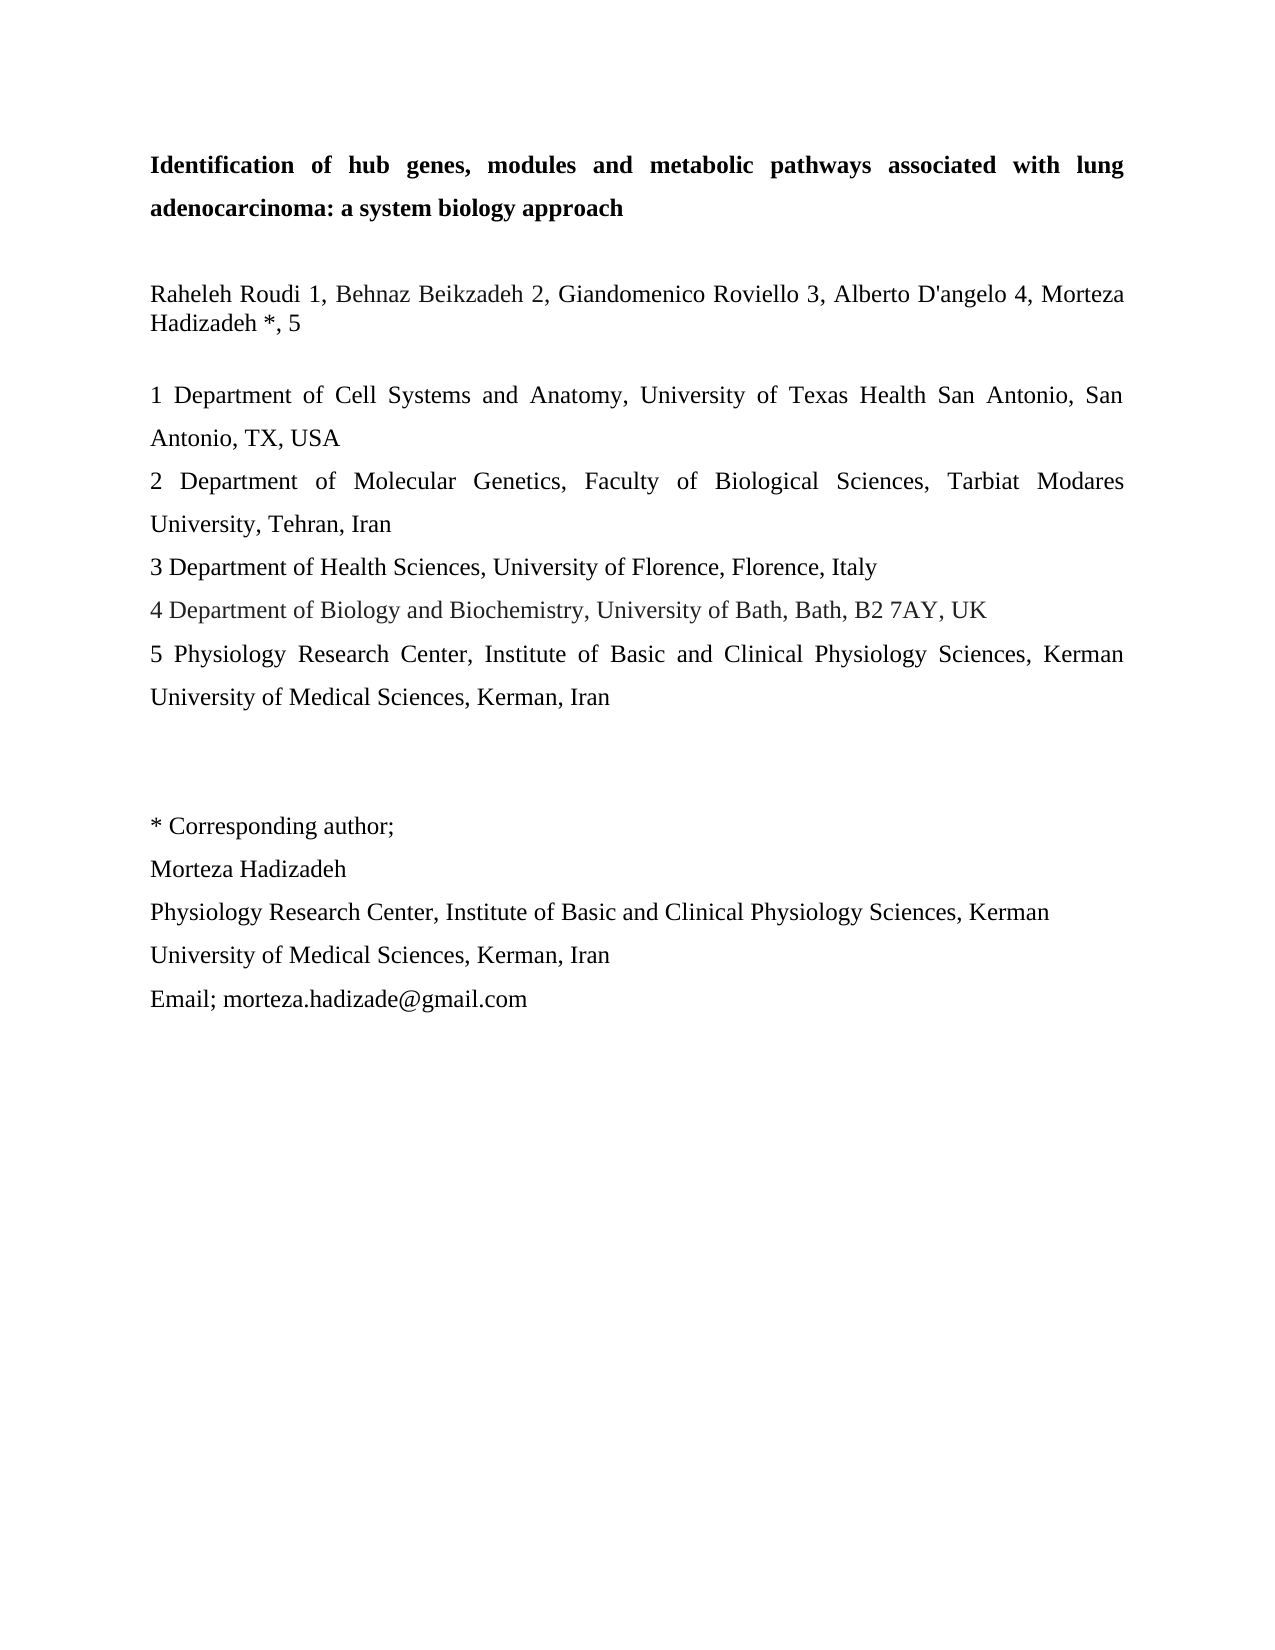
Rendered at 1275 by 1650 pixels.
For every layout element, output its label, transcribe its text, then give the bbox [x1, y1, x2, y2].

text Identification of hub genes, modules and metabolic pathways associated with lung adenocarcinoma: a system biology approach [150, 150, 1125, 222]
text 3 Department of Health Sciences, University of Florence, Florence, Italy [150, 552, 1125, 581]
text * Corresponding author; [150, 811, 1125, 840]
text 5 Physiology Research Center, Institute of Basic and Clinical Physiology Sciences, Kerman University of Medical Sciences, Kerman, Iran [150, 639, 1125, 711]
text Physiology Research Center, Institute of Basic and Clinical Physiology Sciences, Kerman University of Medical Sciences, Kerman, Iran [150, 897, 1125, 969]
text Email; morteza.hadizade@gmail.com [150, 984, 1125, 1012]
text 2 Department of Molecular Genetics, Faculty of Biological Sciences, Tarbiat Modares University, Tehran, Iran [150, 466, 1125, 538]
text Morteza Hadizadeh [150, 854, 1125, 883]
text 4 Department of Biology and Biochemistry, University of Bath, Bath, B2 7AY, UK [150, 596, 1125, 624]
text Raheleh Roudi 1, Behnaz Beikzadeh 2, Giandomenico Roviello 3, Alberto D'angelo 4, Morteza Hadizadeh *, 5 [150, 279, 1125, 337]
text 1 Department of Cell Systems and Anatomy, University of Texas Health San Antonio, San Antonio, TX, USA [150, 380, 1125, 452]
